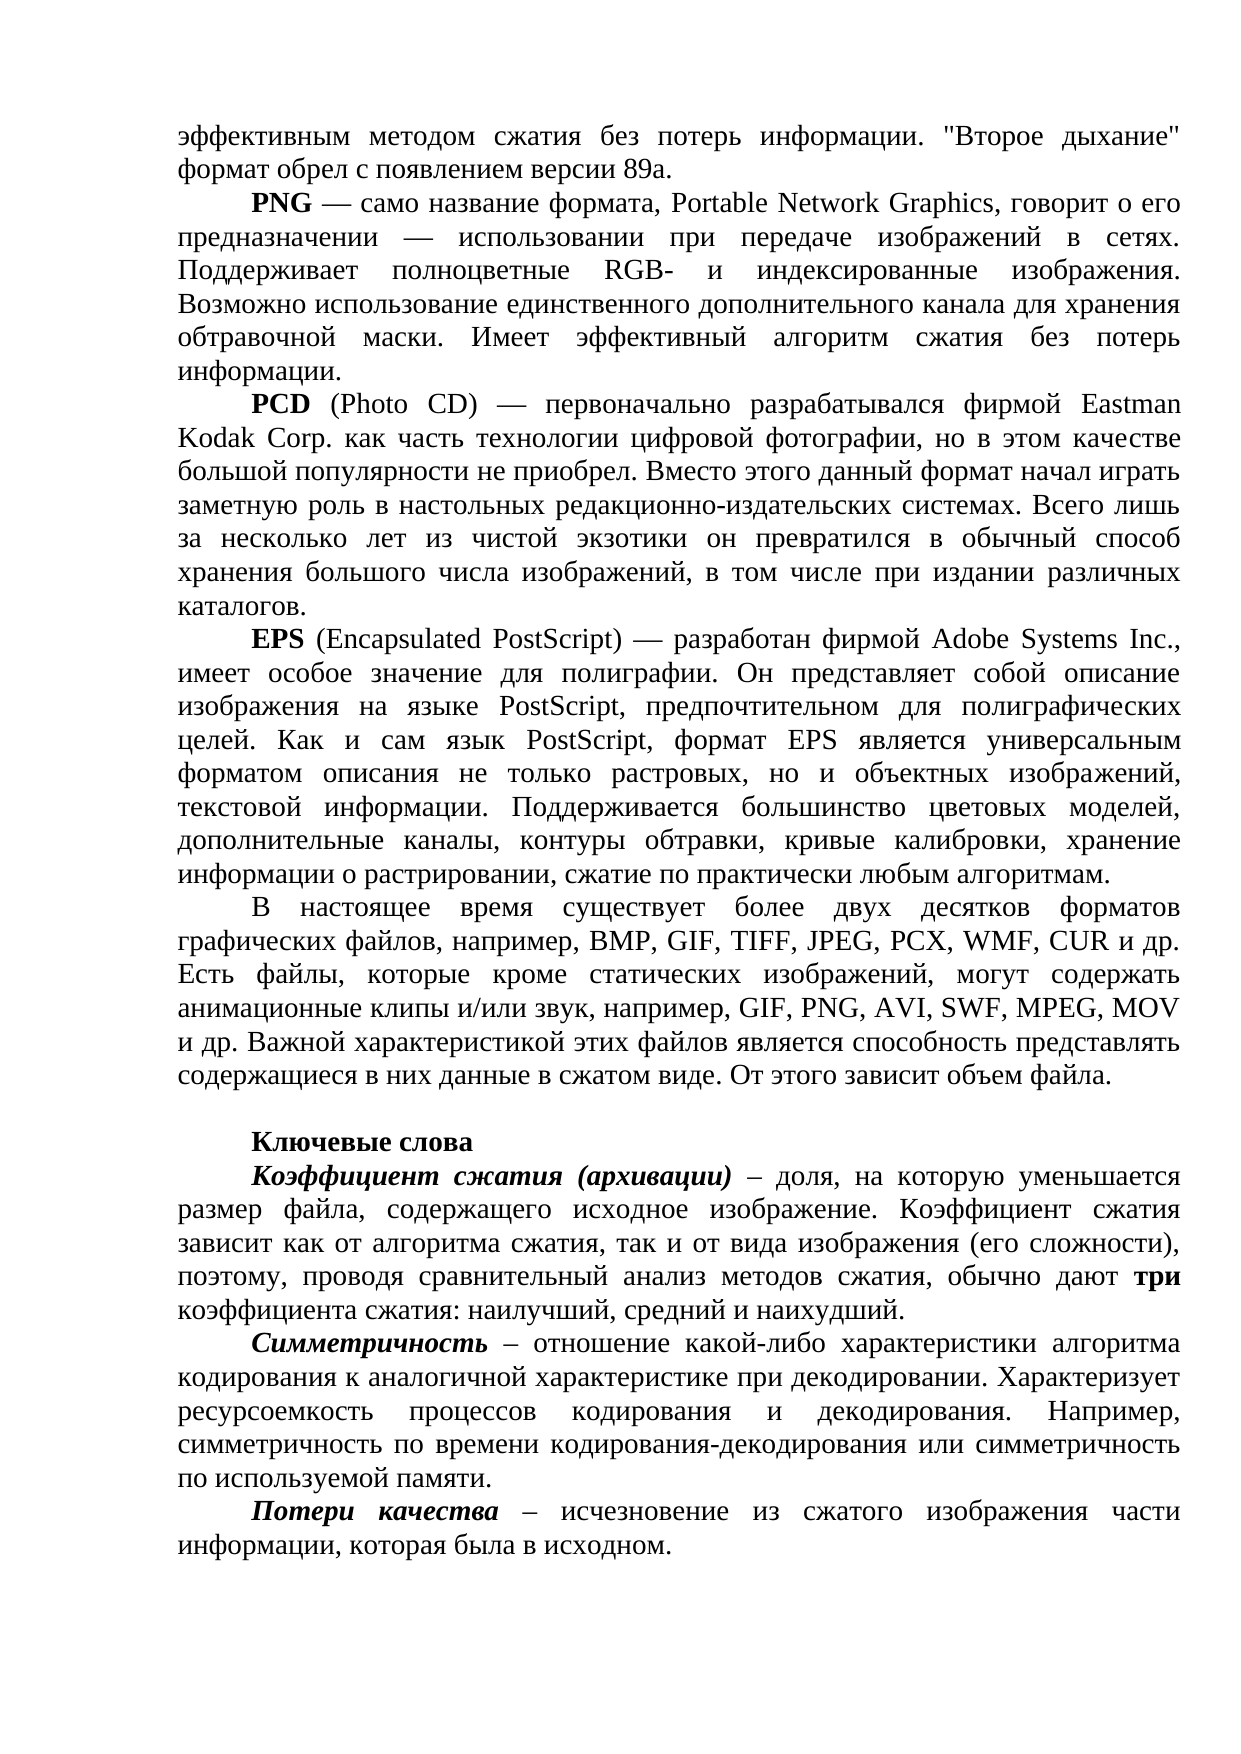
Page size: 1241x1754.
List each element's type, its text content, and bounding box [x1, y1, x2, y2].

text Коэффициент сжатия (архивации) – доля, на которую уменьшается размер файла, содержащего исходное изображение. Коэффициент сжатия зависит как от алгоритма сжатия, так и от вида изображения (его сложности), поэтому, проводя сравнительный анализ методов сжатия, обычно дают три коэффициента сжатия: наилучший, средний и наихудший. [177, 1158, 1181, 1326]
text PCD (Photo CD) — первоначально разрабатывался фирмой Eastman Kodak Corp. как часть технологии цифровой фотографии, но в этом качестве большой популярности не приобрел. Вместо этого данный формат начал играть заметную роль в настольных редакционно-издательских системах. Всего лишь за несколько лет из чистой экзотики он превратился в обычный способ хранения большого числа изображений, в том числе при издании различных каталогов. [177, 386, 1181, 621]
text Симметричность – отношение какой-либо характеристики алгоритма кодирования к аналогичной характеристике при декодировании. Характеризует ресурсоемкость процессов кодирования и декодирования. Например, симметричность по времени кодирования-декодирования или симметричность по используемой памяти. [177, 1326, 1181, 1493]
text PNG — само название формата, Portable Network Graphics, говорит о его предназначении — использовании при передаче изображений в сетях. Поддерживает полноцветные RGB- и индексированные изображения. Возможно использование единственного дополнительного канала для хранения обтравочной маски. Имеет эффективный алгоритм сжатия без потерь информации. [177, 185, 1181, 386]
text EPS (Encapsulated PostScript) — разработан фирмой Adobe Systems Inc., имеет особое значение для полиграфии. Он представляет собой описание изображения на языке PostScript, предпочтительном для полиграфических целей. Как и сам язык PostScript, формат EPS является универсальным форматом описания не только растровых, но и объектных изображений, текстовой информации. Поддерживается большинство цветовых моделей, дополнительные каналы, контуры обтравки, кривые калибровки, хранение информации о растрировании, сжатие по практически любым алгоритмам. [177, 621, 1181, 889]
text Потери качества – исчезновение из сжатого изображения части информации, которая была в исходном. [177, 1493, 1181, 1560]
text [177, 118, 1181, 185]
text В настоящее время существует более двух десятков форматов графических файлов, например, BMP, GIF, TIFF, JPEG, PCX, WMF, CUR и др. Есть файлы, которые кроме статических изображений, могут содержать анимационные клипы и/или звук, например, GIF, PNG, AVI, SWF, MPEG, MOV и др. Важной характеристикой этих файлов является способность представлять содержащиеся в них данные в сжатом виде. От этого зависит объем файла. [177, 889, 1181, 1091]
text Ключевые слова [177, 1124, 1181, 1158]
